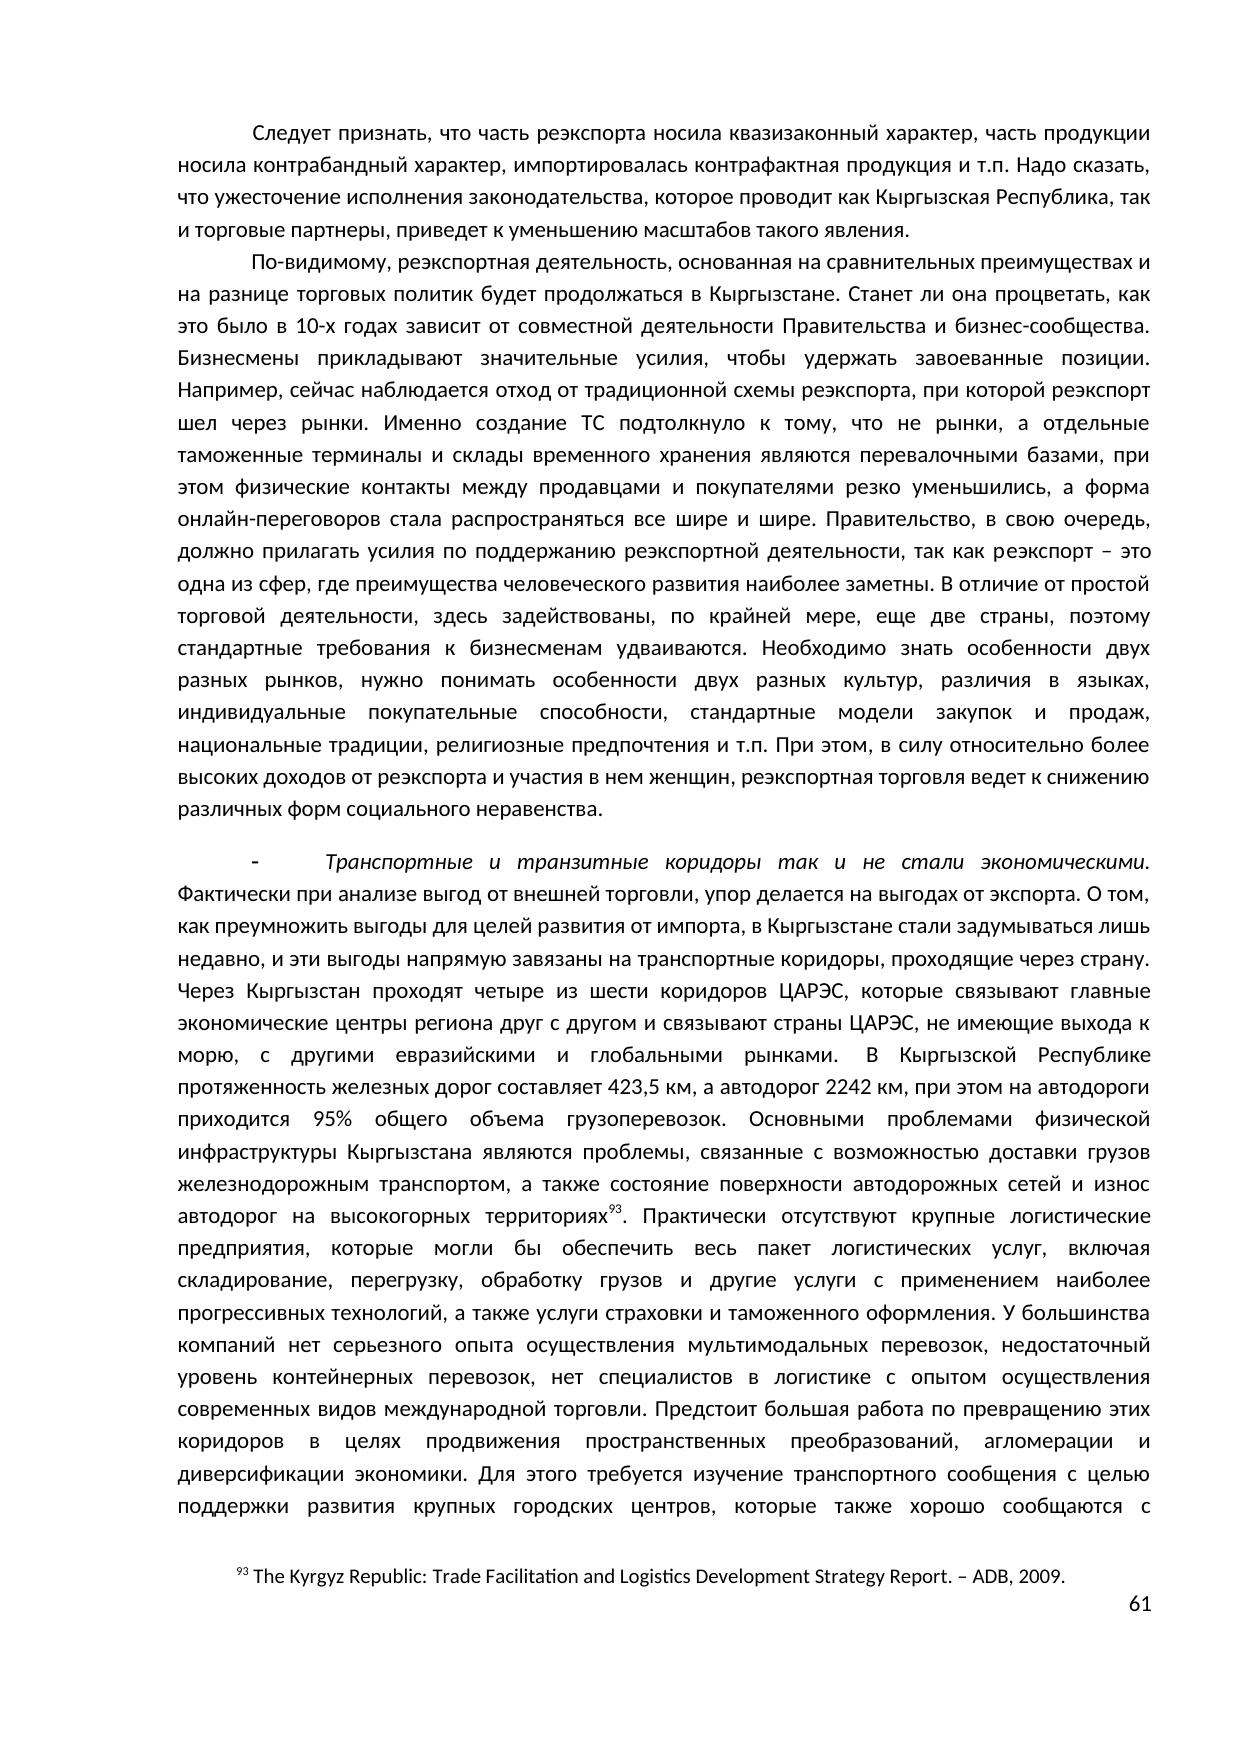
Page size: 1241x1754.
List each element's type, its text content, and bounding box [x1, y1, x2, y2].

text Следует признать, что часть реэкспорта носила квазизаконный характер, часть продукции носила контрабандный характер, импортировалась контрафактная продукция и т.п. Надо сказать, что ужесточение исполнения законодательства, которое проводит как Кыргызская Республика, так и торговые партнеры, приведет к уменьшению масштабов такого явления. [177, 118, 1152, 243]
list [177, 847, 1152, 1519]
text По-видимому, реэкспортная деятельность, основанная на сравнительных преимуществах и на разнице торговых политик будет продолжаться в Кыргызстане. Станет ли она процветать, как это было в 10-х годах зависит от совместной деятельности Правительства и бизнес-сообщества. Бизнесмены прикладывают значительные усилия, чтобы удержать завоеванные позиции. Например, сейчас наблюдается отход от традиционной схемы реэкспорта, при которой реэкспорт шел через рынки. Именно создание ТС подтолкнуло к тому, что не рынки, а отдельные таможенные терминалы и склады временного хранения являются перевалочными базами, при этом физические контакты между продавцами и покупателями резко уменьшились, а форма онлайн-переговоров стала распространяться все шире и шире. Правительство, в свою очередь, должно прилагать усилия по поддержанию реэкспортной деятельности, так как реэкспорт – это одна из сфер, где преимущества человеческого развития наиболее заметны. В отличие от простой торговой деятельности, здесь задействованы, по крайней мере, еще две страны, поэтому стандартные требования к бизнесменам удваиваются. Необходимо знать особенности двух разных рынков, нужно понимать особенности двух разных культур, различия в языках, индивидуальные покупательные способности, стандартные модели закупок и продаж, национальные традиции, религиозные предпочтения и т.п. При этом, в силу относительно более высоких доходов от реэкспорта и участия в нем женщин, реэкспортная торговля ведет к снижению различных форм социального неравенства. [177, 247, 1152, 822]
